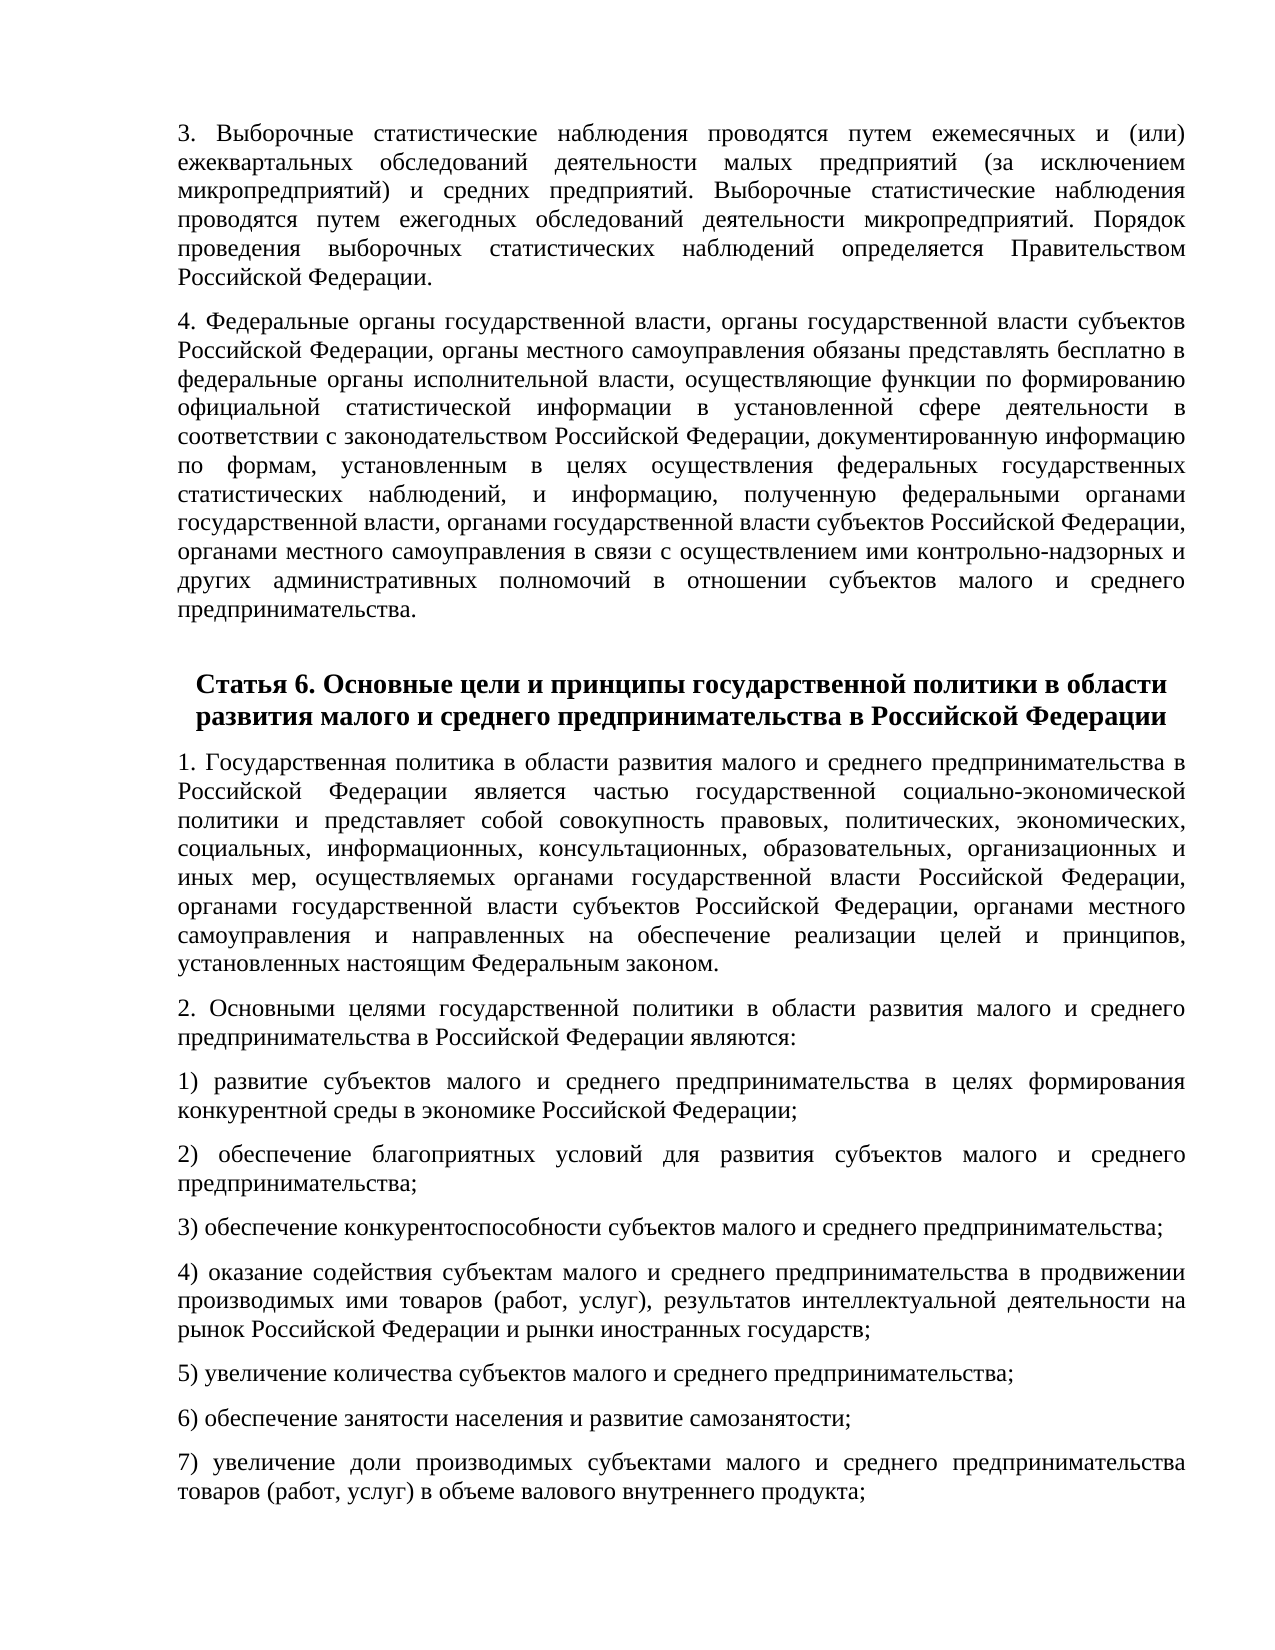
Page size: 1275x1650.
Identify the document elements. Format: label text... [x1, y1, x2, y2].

text 4) оказание содействия субъектам малого и среднего предпринимательства в продвижении производимых ими товаров (работ, услуг), результатов интеллектуальной деятельности на рынок Российской Федерации и рынки иностранных государств; [177, 1257, 1186, 1343]
text 4. Федеральные органы государственной власти, органы государственной власти субъектов Российской Федерации, органы местного самоуправления обязаны представлять бесплатно в федеральные органы исполнительной власти, осуществляющие функции по формированию официальной статистической информации в установленной сфере деятельности в соответствии с законодательством Российской Федерации, документированную информацию по формам, установленным в целях осуществления федеральных государственных статистических наблюдений, и информацию, полученную федеральными органами государственной власти, органами государственной власти субъектов Российской Федерации, органами местного самоуправления в связи с осуществлением ими контрольно-надзорных и других административных полномочий в отношении субъектов малого и среднего предпринимательства. [177, 306, 1186, 622]
text 2) обеспечение благоприятных условий для развития субъектов малого и среднего предпринимательства; [177, 1139, 1186, 1197]
text 3. Выборочные статистические наблюдения проводятся путем ежемесячных и (или) ежеквартальных обследований деятельности малых предприятий (за исключением микропредприятий) и средних предприятий. Выборочные статистические наблюдения проводятся путем ежегодных обследований деятельности микропредприятий. Порядок проведения выборочных статистических наблюдений определяется Правительством Российской Федерации. [177, 118, 1186, 291]
text 7) увеличение доли производимых субъектами малого и среднего предпринимательства товаров (работ, услуг) в объеме валового внутреннего продукта; [177, 1447, 1186, 1505]
text 1. Государственная политика в области развития малого и среднего предпринимательства в Российской Федерации является частью государственной социально-экономической политики и представляет собой совокупность правовых, политических, экономических, социальных, информационных, консультационных, образовательных, организационных и иных мер, осуществляемых органами государственной власти Российской Федерации, органами государственной власти субъектов Российской Федерации, органами местного самоуправления и направленных на обеспечение реализации целей и принципов, установленных настоящим Федеральным законом. [177, 747, 1186, 977]
text 6) обеспечение занятости населения и развитие самозанятости; [177, 1403, 1186, 1432]
text 1) развитие субъектов малого и среднего предпринимательства в целях формирования конкурентной среды в экономике Российской Федерации; [177, 1066, 1186, 1123]
text 3) обеспечение конкурентоспособности субъектов малого и среднего предпринимательства; [177, 1212, 1186, 1241]
text Статья 6. Основные цели и принципы государственной политики в области развития малого и среднего предпринимательства в Российской Федерации [177, 667, 1186, 732]
text 5) увеличение количества субъектов малого и среднего предпринимательства; [177, 1358, 1186, 1387]
text 2. Основными целями государственной политики в области развития малого и среднего предпринимательства в Российской Федерации являются: [177, 993, 1186, 1050]
